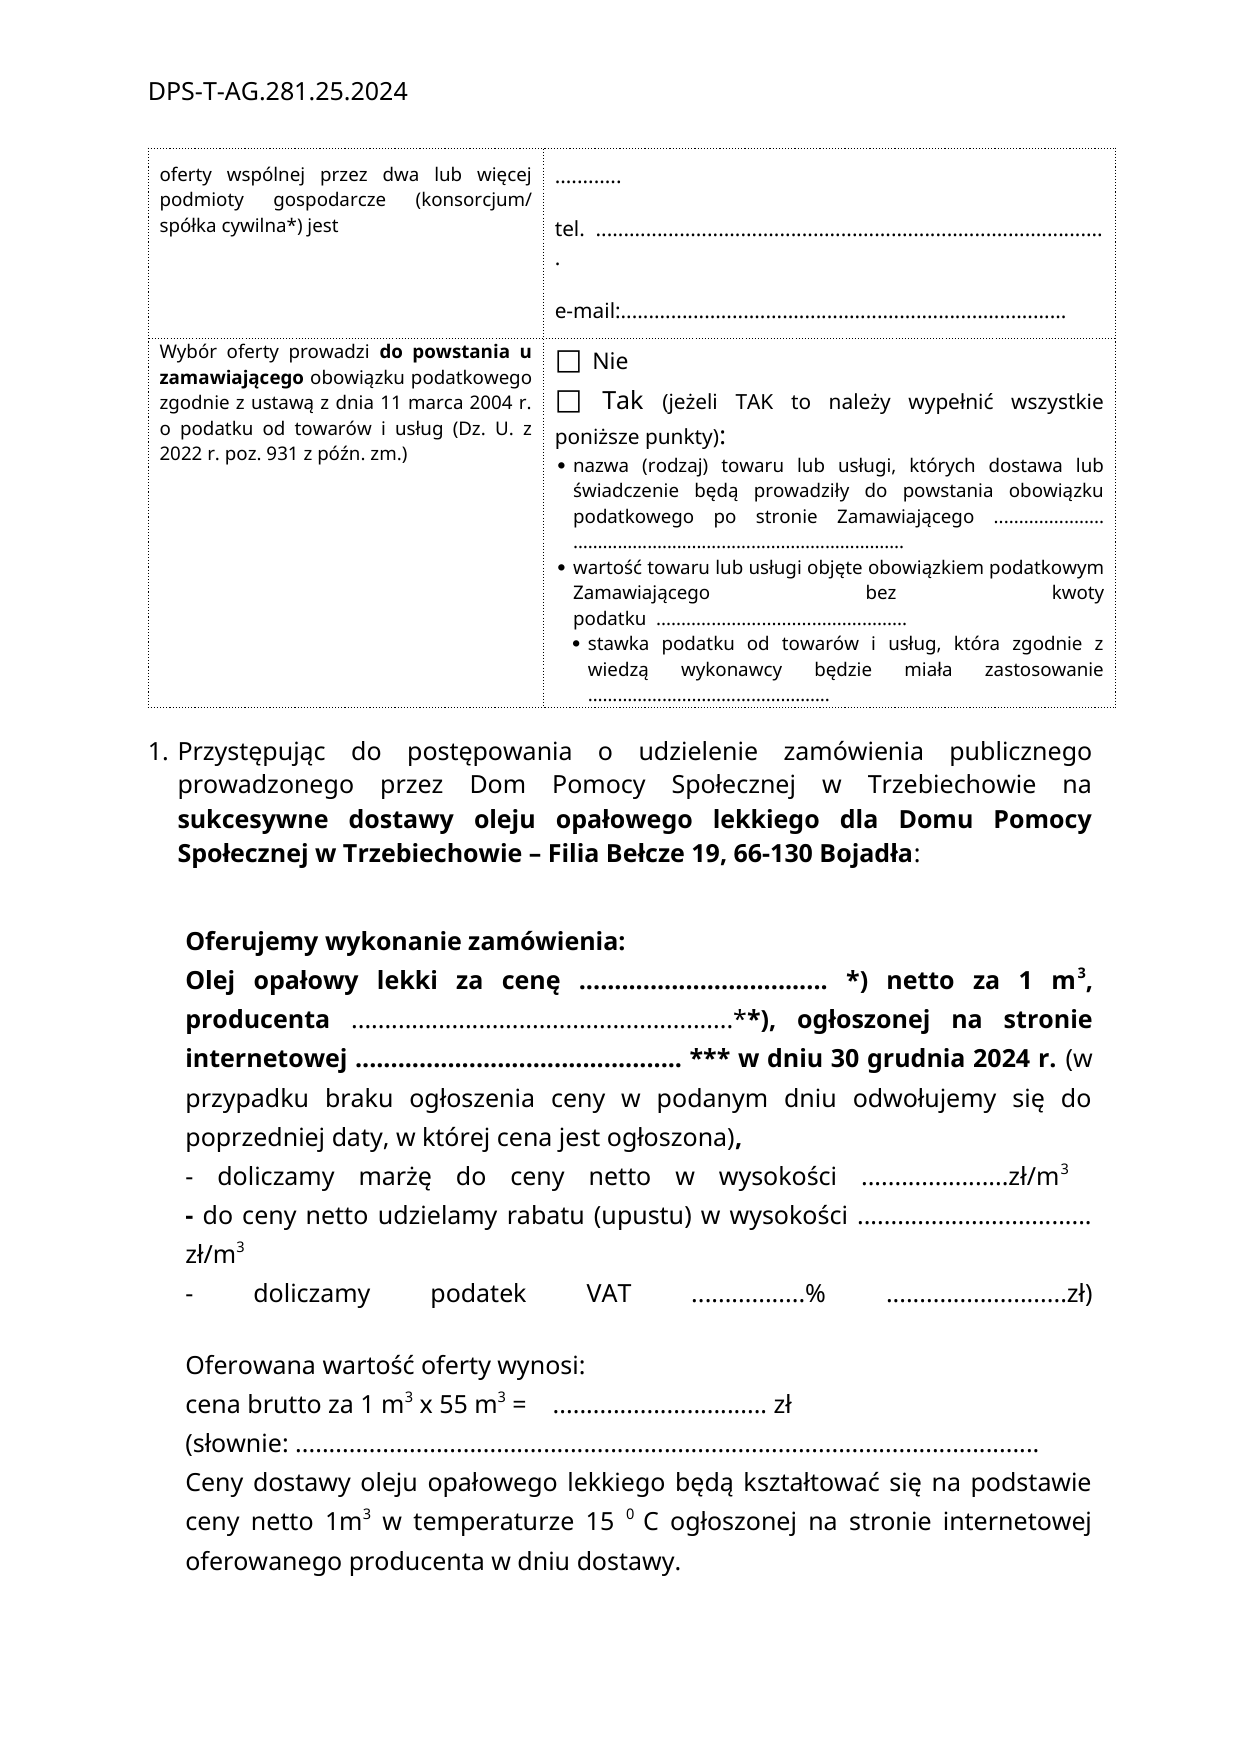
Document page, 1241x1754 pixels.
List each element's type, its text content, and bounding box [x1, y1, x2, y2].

list - doliczamy marżę do ceny netto w wysokości ......................zł/m3 - do ceny netto udzielamy rabatu (upustu) w wysokości ................................... zł/m3 - doliczamy podatek VAT .................% ...........................zł) [185, 1158, 1093, 1343]
list (słownie: ............................................................................................................... [185, 1426, 1093, 1460]
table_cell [148, 148, 543, 337]
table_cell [543, 148, 1115, 337]
table_cell □ Nie □ Tak (jeżeli TAK to należy wypełnić wszystkie poniższe punkty): nazwa (rodzaj) towaru lub usługi, których dostawa lub świadczenie będą prowadziły do powstania obowiązku podatkowego po stronie Zamawiającego ......................…………………………………………………………. wartość towaru lub usługi objęte obowiązkiem podatkowym Zamawiającego bez kwoty podatku .................................................. stawka podatku od towarów i usług, która zgodnie z wiedzą wykonawcy będzie miała zastosowanie …………………………………………. [543, 338, 1115, 707]
list Oferujemy wykonanie zamówienia: [185, 923, 1093, 958]
table_cell Wybór oferty prowadzi do powstania u zamawiającego obowiązku podatkowego zgodnie z ustawą z dnia 11 marca 2004 r. o podatku od towarów i usług (Dz. U. z 2022 r. poz. 931 z późn. zm.) [148, 338, 543, 707]
list Ceny dostawy oleju opałowego lekkiego będą kształtować się na podstawie ceny netto 1m3 w temperaturze 15 0 C ogłoszonej na stronie internetowej oferowanego producenta w dniu dostawy. [185, 1465, 1093, 1577]
list cena brutto za 1 m3 x 55 m3 = ................................ zł [185, 1387, 1093, 1421]
list Olej opałowy lekki za cenę ................................... *) netto za 1 m3, producenta .........................................................**), ogłoszonej na stronie internetowej .............................................. *** w dniu 30 grudnia 2024 r. (w przypadku braku ogłoszenia ceny w podanym dniu odwołujemy się do poprzedniej daty, w której cena jest ogłoszona), [185, 963, 1093, 1153]
list Oferowana wartość oferty wynosi: [185, 1347, 1093, 1381]
list Przystępując do postępowania o udzielenie zamówienia publicznego prowadzonego przez Dom Pomocy Społecznej w Trzebiechowie na sukcesywne dostawy oleju opałowego lekkiego dla Domu Pomocy Społecznej w Trzebiechowie – Filia Bełcze 19, 66-130 Bojadła: [148, 733, 1093, 869]
